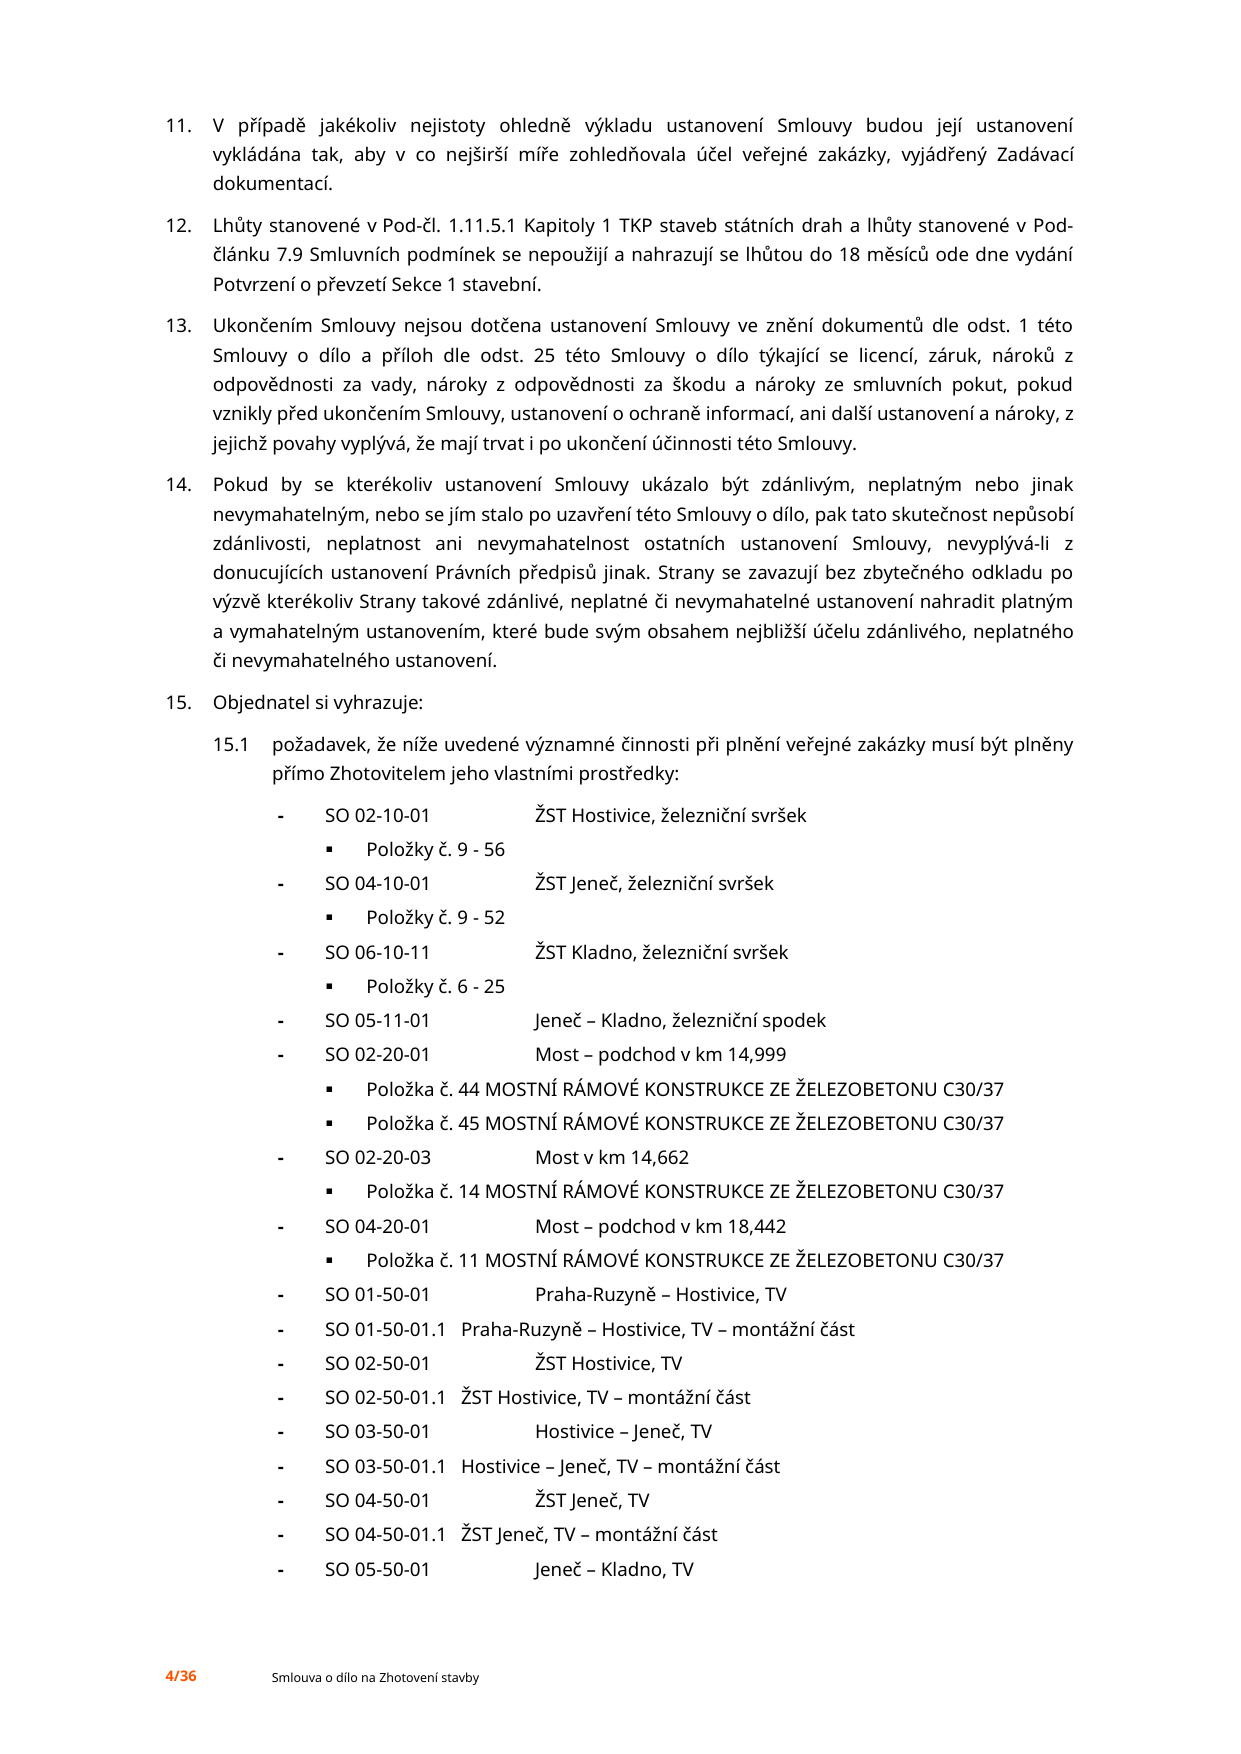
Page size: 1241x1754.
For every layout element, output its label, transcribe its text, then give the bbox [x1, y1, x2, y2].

text Položka č. 14 MOSTNÍ RÁMOVÉ KONSTRUKCE ZE ŽELEZOBETONU C30/37 [325, 1179, 1075, 1204]
text Položky č. 9 - 56 [325, 836, 1075, 862]
text požadavek, že níže uvedené významné činnosti při plnění veřejné zakázky musí být plněny přímo Zhotovitelem jeho vlastními prostředky: [213, 731, 1075, 786]
text SO 04-10-01 ŽST Jeneč, železniční svršek [278, 870, 1075, 896]
text Položka č. 45 MOSTNÍ RÁMOVÉ KONSTRUKCE ZE ŽELEZOBETONU C30/37 [325, 1110, 1075, 1136]
text Objednatel si vyhrazuje: [165, 689, 1075, 714]
text SO 01-50-01 Praha-Ruzyně – Hostivice, TV [278, 1282, 1075, 1307]
text SO 02-10-01 ŽST Hostivice, železniční svršek [278, 802, 1075, 827]
text SO 05-11-01 Jeneč – Kladno, železniční spodek [278, 1007, 1075, 1033]
text SO 01-50-01.1 Praha-Ruzyně – Hostivice, TV – montážní část [278, 1316, 1075, 1341]
text SO 06-10-11 ŽST Kladno, železniční svršek [278, 939, 1075, 964]
text Ukončením Smlouvy nejsou dotčena ustanovení Smlouvy ve znění dokumentů dle odst. 1 této Smlouvy o dílo a příloh dle odst. 25 této Smlouvy o dílo týkající se licencí, záruk, nároků z odpovědnosti za vady, nároky z odpovědnosti za škodu a nároky ze smluvních pokut, pokud vznikly před ukončením Smlouvy, ustanovení o ochraně informací, ani další ustanovení a nároky, z jejichž povahy vyplývá, že mají trvat i po ukončení účinnosti této Smlouvy. [165, 313, 1075, 455]
text SO 02-50-01.1 ŽST Hostivice, TV – montážní část [278, 1384, 1075, 1410]
text Položka č. 44 MOSTNÍ RÁMOVÉ KONSTRUKCE ZE ŽELEZOBETONU C30/37 [325, 1076, 1075, 1102]
text SO 02-50-01 ŽST Hostivice, TV [278, 1350, 1075, 1376]
text SO 04-50-01 ŽST Jeneč, TV [278, 1487, 1075, 1513]
text SO 03-50-01.1 Hostivice – Jeneč, TV – montážní část [278, 1453, 1075, 1478]
text SO 03-50-01 Hostivice – Jeneč, TV [278, 1419, 1075, 1444]
text SO 02-20-03 Most v km 14,662 [278, 1144, 1075, 1170]
text Položky č. 9 - 52 [325, 905, 1075, 930]
text SO 05-50-01 Jeneč – Kladno, TV [278, 1556, 1075, 1581]
text Pokud by se kterékoliv ustanovení Smlouvy ukázalo být zdánlivým, neplatným nebo jinak nevymahatelným, nebo se jím stalo po uzavření této Smlouvy o dílo, pak tato skutečnost nepůsobí zdánlivosti, neplatnost ani nevymahatelnost ostatních ustanovení Smlouvy, nevyplývá-li z donucujících ustanovení Právních předpisů jinak. Strany se zavazují bez zbytečného odkladu po výzvě kterékoliv Strany takové zdánlivé, neplatné či nevymahatelné ustanovení nahradit platným a vymahatelným ustanovením, které bude svým obsahem nejbližší účelu zdánlivého, neplatného či nevymahatelného ustanovení. [165, 472, 1075, 673]
text V případě jakékoliv nejistoty ohledně výkladu ustanovení Smlouvy budou její ustanovení vykládána tak, aby v co nejširší míře zohledňovala účel veřejné zakázky, vyjádřený Zadávací dokumentací. [165, 112, 1075, 196]
text SO 04-20-01 Most – podchod v km 18,442 [278, 1213, 1075, 1239]
text Lhůty stanovené v Pod-čl. 1.11.5.1 Kapitoly 1 TKP staveb státních drah a lhůty stanovené v Pod-článku 7.9 Smluvních podmínek se nepoužijí a nahrazují se lhůtou do 18 měsíců ode dne vydání Potvrzení o převzetí Sekce 1 stavební. [165, 212, 1075, 297]
text Položky č. 6 - 25 [325, 973, 1075, 999]
text SO 04-50-01.1 ŽST Jeneč, TV – montážní část [278, 1522, 1075, 1547]
text Položka č. 11 MOSTNÍ RÁMOVÉ KONSTRUKCE ZE ŽELEZOBETONU C30/37 [325, 1247, 1075, 1273]
text SO 02-20-01 Most – podchod v km 14,999 [278, 1042, 1075, 1067]
